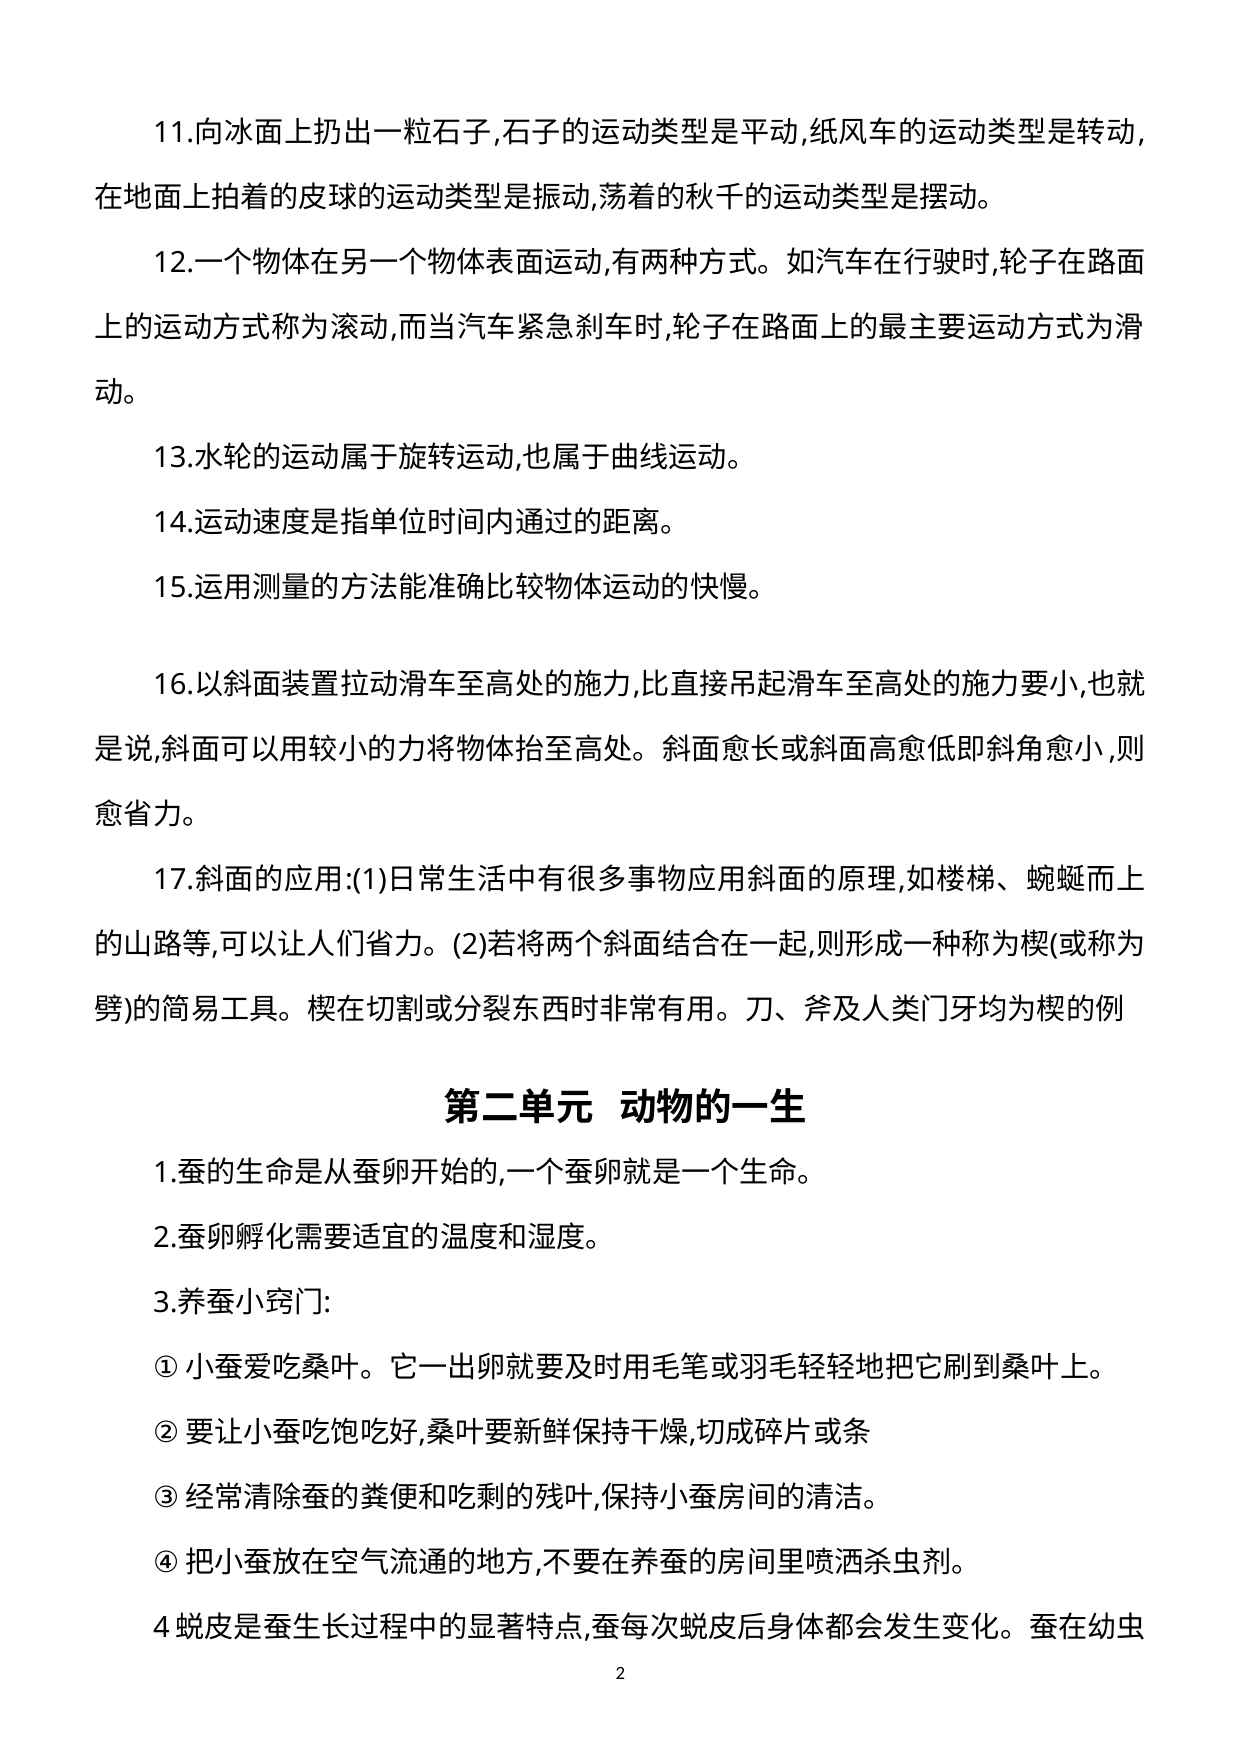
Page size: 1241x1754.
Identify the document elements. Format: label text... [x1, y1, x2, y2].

text 2.蚕卵孵化需要适宜的温度和湿度。 [94, 1202, 1146, 1267]
text 14.运动速度是指单位时间内通过的距离。 [94, 487, 1146, 552]
text ③经常清除蚕的粪便和吃剩的残叶,保持小蚕房间的清洁。 [94, 1462, 1146, 1527]
text ②要让小蚕吃饱吃好,桑叶要新鲜保持干燥,切成碎片或条 [94, 1397, 1146, 1462]
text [94, 1592, 1146, 1657]
text 16.以斜面装置拉动滑车至高处的施力,比直接吊起滑车至高处的施力要小,也就是说,斜面可以用较小的力将物体抬至高处。斜面愈长或斜面高愈低即斜角愈小,则愈省力。 [94, 649, 1146, 844]
text ④把小蚕放在空气流通的地方,不要在养蚕的房间里喷洒杀虫剂。 [94, 1527, 1146, 1592]
text 12.一个物体在另一个物体表面运动,有两种方式。如汽车在行驶时,轮子在路面上的运动方式称为滚动,而当汽车紧急刹车时,轮子在路面上的最主要运动方式为滑动。 [94, 227, 1146, 422]
text 15.运用测量的方法能准确比较物体运动的快慢。 [94, 552, 1146, 617]
text 11.向冰面上扔出一粒石子,石子的运动类型是平动,纸风车的运动类型是转动,在地面上拍着的皮球的运动类型是振动,荡着的秋千的运动类型是摆动。 [94, 97, 1146, 227]
text 13.水轮的运动属于旋转运动,也属于曲线运动。 [94, 422, 1146, 487]
text ①小蚕爱吃桑叶。它一出卵就要及时用毛笔或羽毛轻轻地把它刷到桑叶上。 [94, 1332, 1146, 1397]
text 第二单元 动物的一生 [94, 1072, 1146, 1137]
text 3.养蚕小窍门: [94, 1267, 1146, 1332]
text 17.斜面的应用:(1)日常生活中有很多事物应用斜面的原理,如楼梯、蜿蜒而上的山路等,可以让人们省力。(2)若将两个斜面结合在一起,则形成一种称为楔(或称为劈)的简易工具。楔在切割或分裂东西时非常有用。刀、斧及人类门牙均为楔的例 [94, 844, 1146, 1039]
text 1.蚕的生命是从蚕卵开始的,一个蚕卵就是一个生命。 [94, 1137, 1146, 1202]
